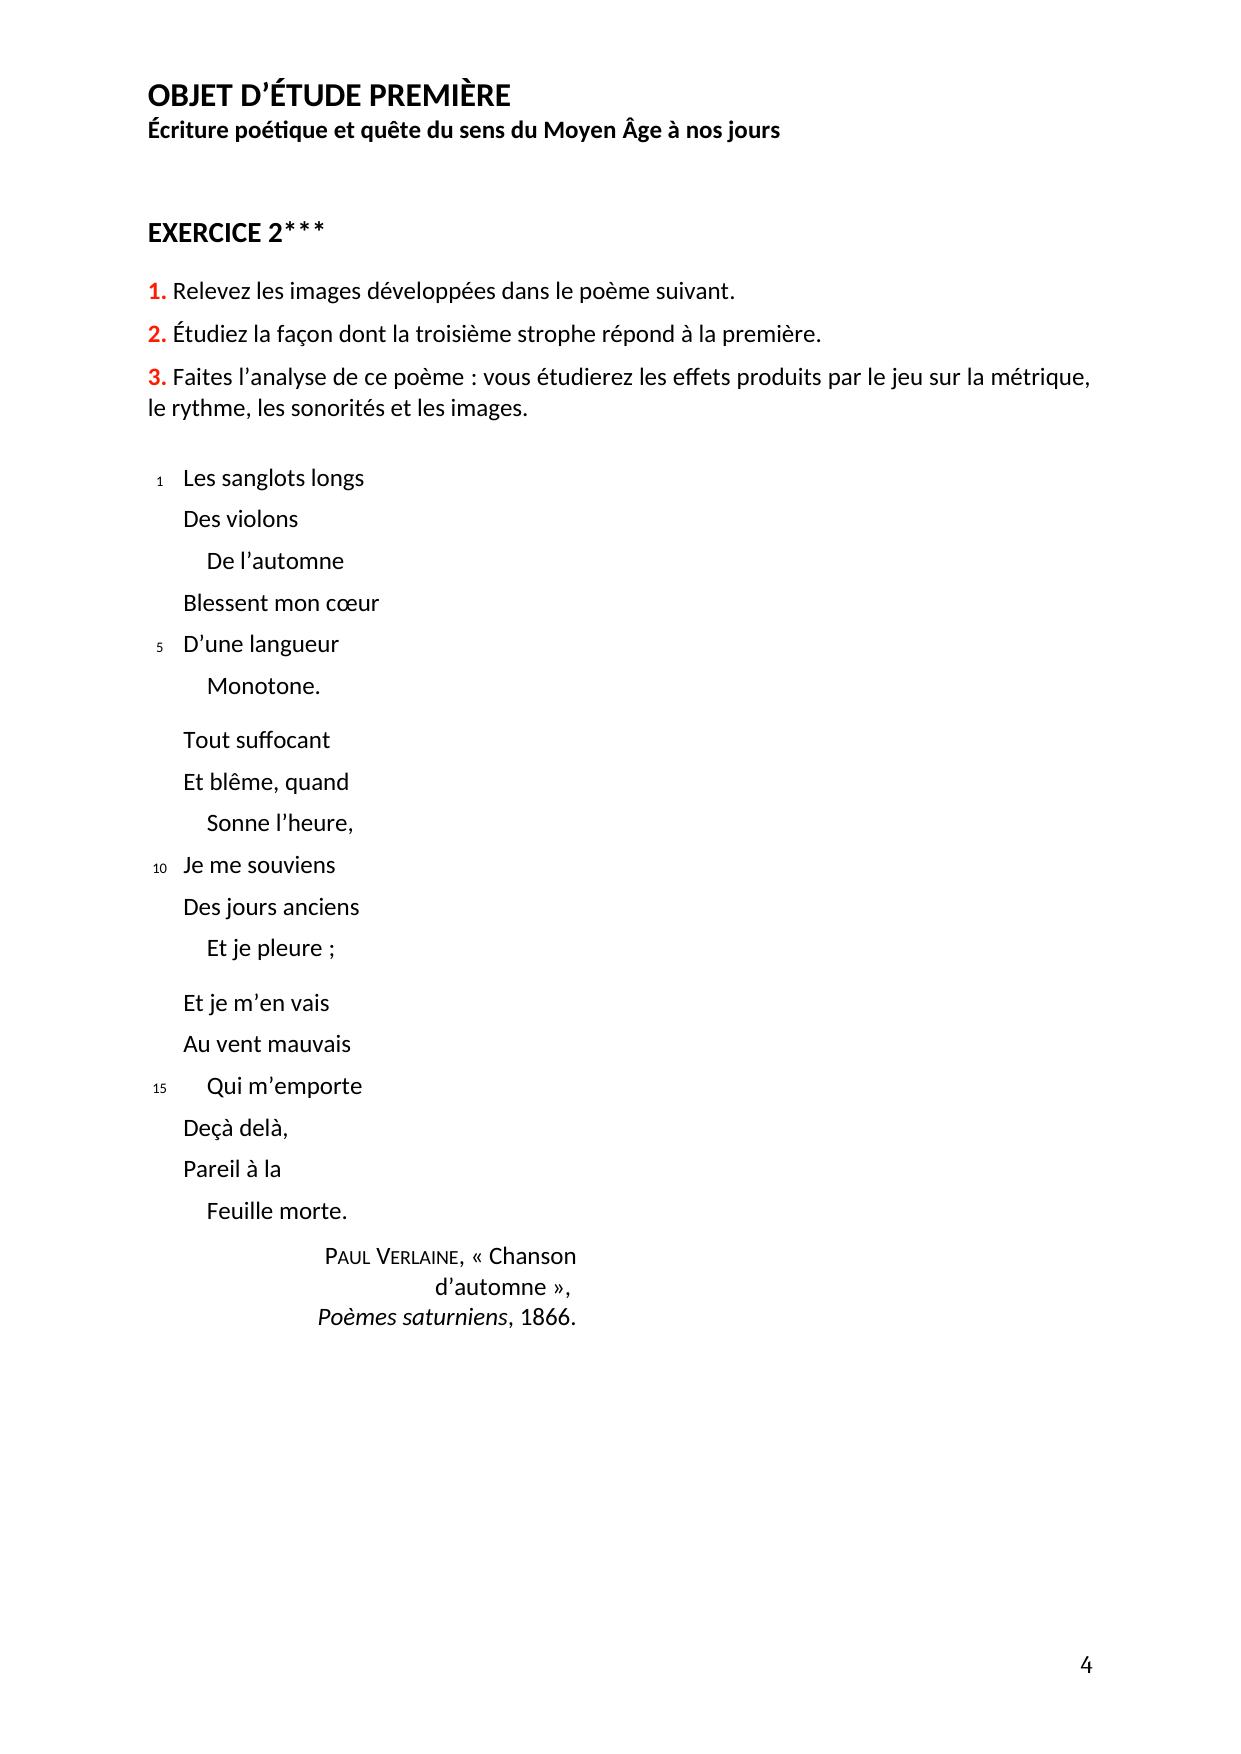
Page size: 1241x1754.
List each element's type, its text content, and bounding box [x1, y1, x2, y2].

text Feuille morte. [207, 1186, 1093, 1228]
text Des violons [148, 494, 1093, 536]
text Tout suffocant [148, 715, 1093, 757]
text Et je m’en vais [148, 978, 1093, 1019]
text 1. Relevez les images développées dans le poème suivant. [148, 275, 1093, 306]
text Exercice 2*** [148, 214, 1093, 250]
text 2. Étudiez la façon dont la troisième strophe répond à la première. [148, 318, 1093, 349]
text Les sanglots longs [148, 453, 1093, 494]
text Et blême, quand [148, 757, 1093, 798]
text Qui m’emporte [207, 1061, 1093, 1103]
text Au vent mauvais [148, 1019, 1093, 1061]
text Et je pleure ; [207, 923, 1093, 965]
text Monotone. [207, 661, 1093, 703]
text D’une langueur [148, 619, 1093, 661]
text Paul Verlaine, « Chanson d’automne », Poèmes saturniens, 1866. [148, 1240, 576, 1332]
text Blessent mon cœur [148, 578, 1093, 619]
text Des jours anciens [148, 882, 1093, 923]
text Sonne l’heure, [207, 798, 1093, 840]
text De l’automne [207, 536, 1093, 578]
text 3. Faites l’analyse de ce poème : vous étudierez les effets produits par le jeu sur la métrique, le rythme, les sonorités et les images. [148, 361, 1093, 422]
text Deçà delà, [148, 1103, 1093, 1144]
text Je me souviens [148, 840, 1093, 882]
text Pareil à la [148, 1144, 1093, 1186]
